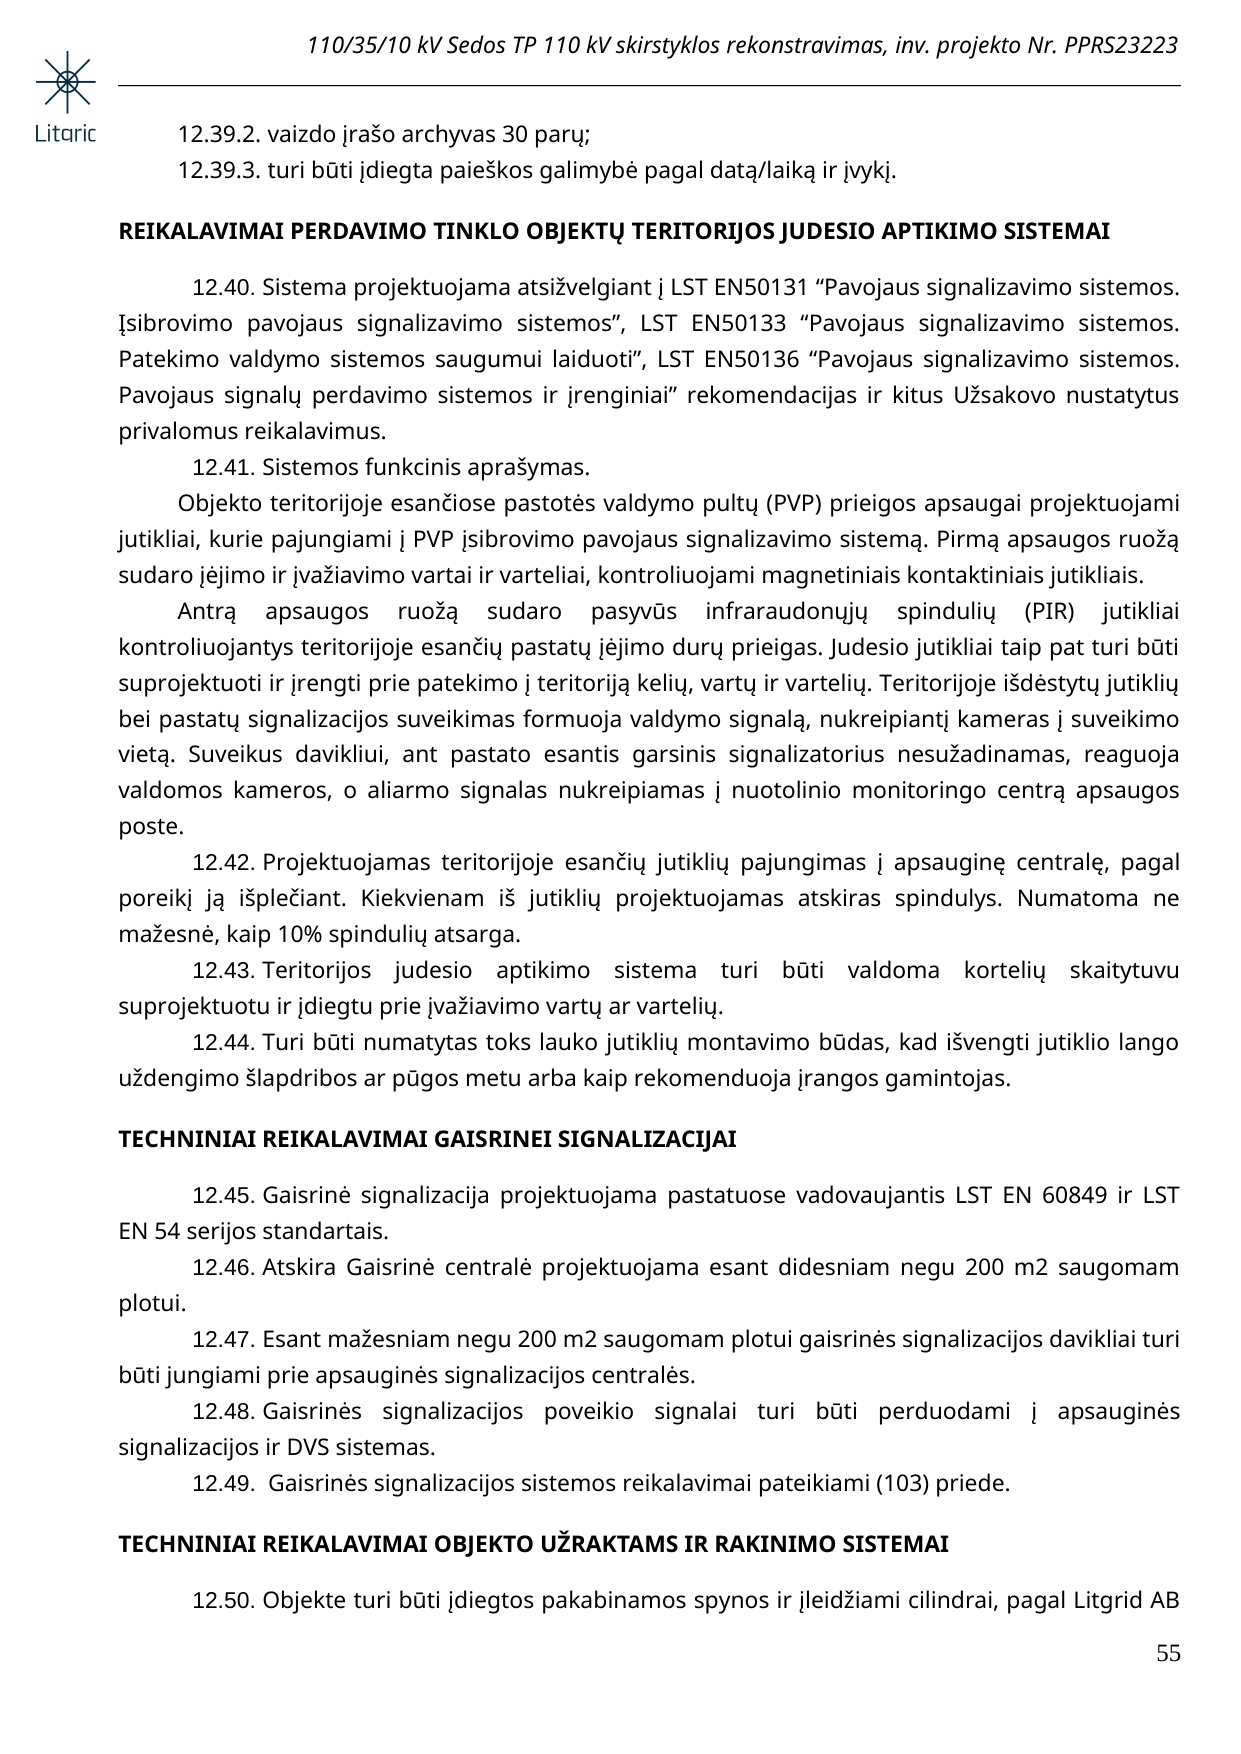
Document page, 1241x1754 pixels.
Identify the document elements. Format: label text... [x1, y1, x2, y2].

list Atskira Gaisrinė centralė projektuojama esant didesniam negu 200 m2 saugomam plotui. [118, 1251, 1181, 1318]
list vaizdo įrašo archyvas 30 parų; [103, 118, 1181, 149]
list Gaisrinės signalizacijos poveikio signalai turi būti perduodami į apsauginės signalizacijos ir DVS sistemas. [118, 1395, 1181, 1462]
list Gaisrinė signalizacija projektuojama pastatuose vadovaujantis LST EN 60849 ir LST EN 54 serijos standartais. [118, 1179, 1181, 1246]
picture [36, 51, 96, 142]
list turi būti įdiegta paieškos galimybė pagal datą/laiką ir įvykį. [103, 154, 1181, 185]
list Antrą apsaugos ruožą sudaro pasyvūs infraraudonųjų spindulių (PIR) jutikliai kontroliuojantys teritorijoje esančių pastatų įėjimo durų prieigas. Judesio jutikliai taip pat turi būti suprojektuoti ir įrengti prie patekimo į teritoriją kelių, vartų ir vartelių. Teritorijoje išdėstytų jutiklių bei pastatų signalizacijos suveikimas formuoja valdymo signalą, nukreipiantį kameras į suveikimo vietą. Suveikus davikliui, ant pastato esantis garsinis signalizatorius nesužadinamas, reaguoja valdomos kameros, o aliarmo signalas nukreipiamas į nuotolinio monitoringo centrą apsaugos poste. [118, 595, 1181, 842]
list Gaisrinės signalizacijos sistemos reikalavimai pateikiami (103) priede. [118, 1467, 1181, 1498]
list Turi būti numatytas toks lauko jutiklių montavimo būdas, kad išvengti jutiklio lango uždengimo šlapdribos ar pūgos metu arba kaip rekomenduoja įrangos gamintojas. [118, 1026, 1181, 1093]
list Objekto teritorijoje esančiose pastotės valdymo pultų (PVP) prieigos apsaugai projektuojami jutikliai, kurie pajungiami į PVP įsibrovimo pavojaus signalizavimo sistemą. Pirmą apsaugos ruožą sudaro įėjimo ir įvažiavimo vartai ir varteliai, kontroliuojami magnetiniais kontaktiniais jutikliais. [118, 487, 1181, 590]
title TECHNINIAI REIKALAVIMAI GAISRINEI SIGNALIZACIJAI [118, 1123, 1181, 1154]
list Projektuojamas teritorijoje esančių jutiklių pajungimas į apsauginę centralę, pagal poreikį ją išplečiant. Kiekvienam iš jutiklių projektuojamas atskiras spindulys. Numatoma ne mažesnė, kaip 10% spindulių atsarga. [118, 846, 1181, 949]
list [118, 1584, 1181, 1615]
list Sistemos funkcinis aprašymas. [118, 451, 1181, 482]
list Esant mažesniam negu 200 m2 saugomam plotui gaisrinės signalizacijos davikliai turi būti jungiami prie apsauginės signalizacijos centralės. [118, 1323, 1181, 1390]
list Teritorijos judesio aptikimo sistema turi būti valdoma kortelių skaitytuvu suprojektuotu ir įdiegtu prie įvažiavimo vartų ar vartelių. [118, 954, 1181, 1021]
list Sistema projektuojama atsižvelgiant į LST EN50131 “Pavojaus signalizavimo sistemos. Įsibrovimo pavojaus signalizavimo sistemos”, LST EN50133 “Pavojaus signalizavimo sistemos. Patekimo valdymo sistemos saugumui laiduoti”, LST EN50136 “Pavojaus signalizavimo sistemos. Pavojaus signalų perdavimo sistemos ir įrenginiai” rekomendacijas ir kitus Užsakovo nustatytus privalomus reikalavimus. [118, 271, 1181, 446]
title TECHNINIAI REIKALAVIMAI OBJEKTO UŽRAKTAMS IR RAKINIMO SISTEMAI [118, 1527, 1181, 1559]
title REIKALAVIMAI PERDAVIMO TINKLO OBJEKTŲ TERITORIJOS JUDESIO APTIKIMO SISTEMAI [118, 215, 1181, 246]
